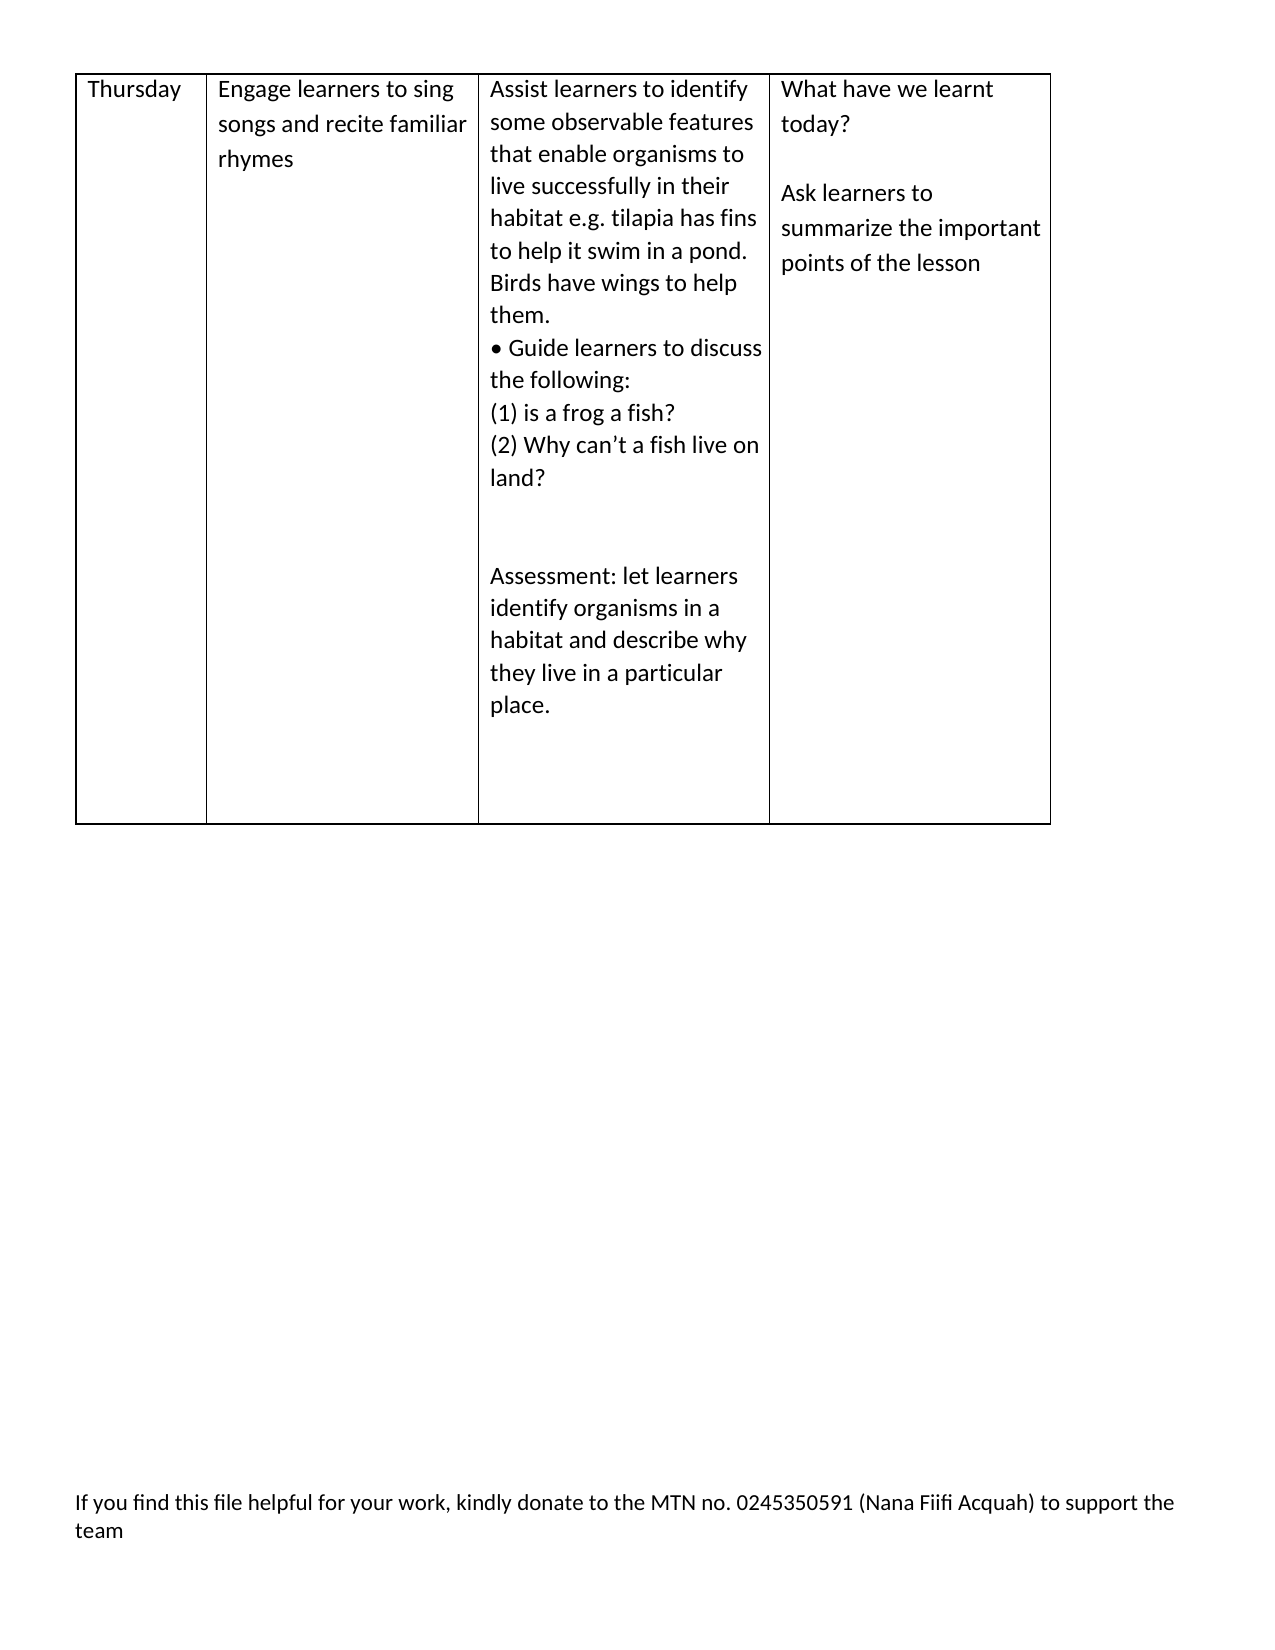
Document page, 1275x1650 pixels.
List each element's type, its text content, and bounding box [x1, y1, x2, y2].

table_header Assist learners to identify some observable features that enable organisms to live successfully in their habitat e.g. tilapia has fins to help it swim in a pond. Birds have wings to help them. • Guide learners to discuss the following: (1) is a frog a fish? (2) Why can’t a fish live on land? Assessment: let learners identify organisms in a habitat and describe why they live in a particular place. [479, 75, 769, 823]
text If you find this file helpful for your work, kindly donate to the MTN no. 0245350591 (Nana Fiifi Acquah) to support the team [75, 1488, 1175, 1544]
table_header Thursday [77, 75, 206, 823]
table_header Engage learners to sing songs and recite familiar rhymes [207, 75, 478, 823]
table_header What have we learnt today? Ask learners to summarize the important points of the lesson [770, 75, 1050, 823]
